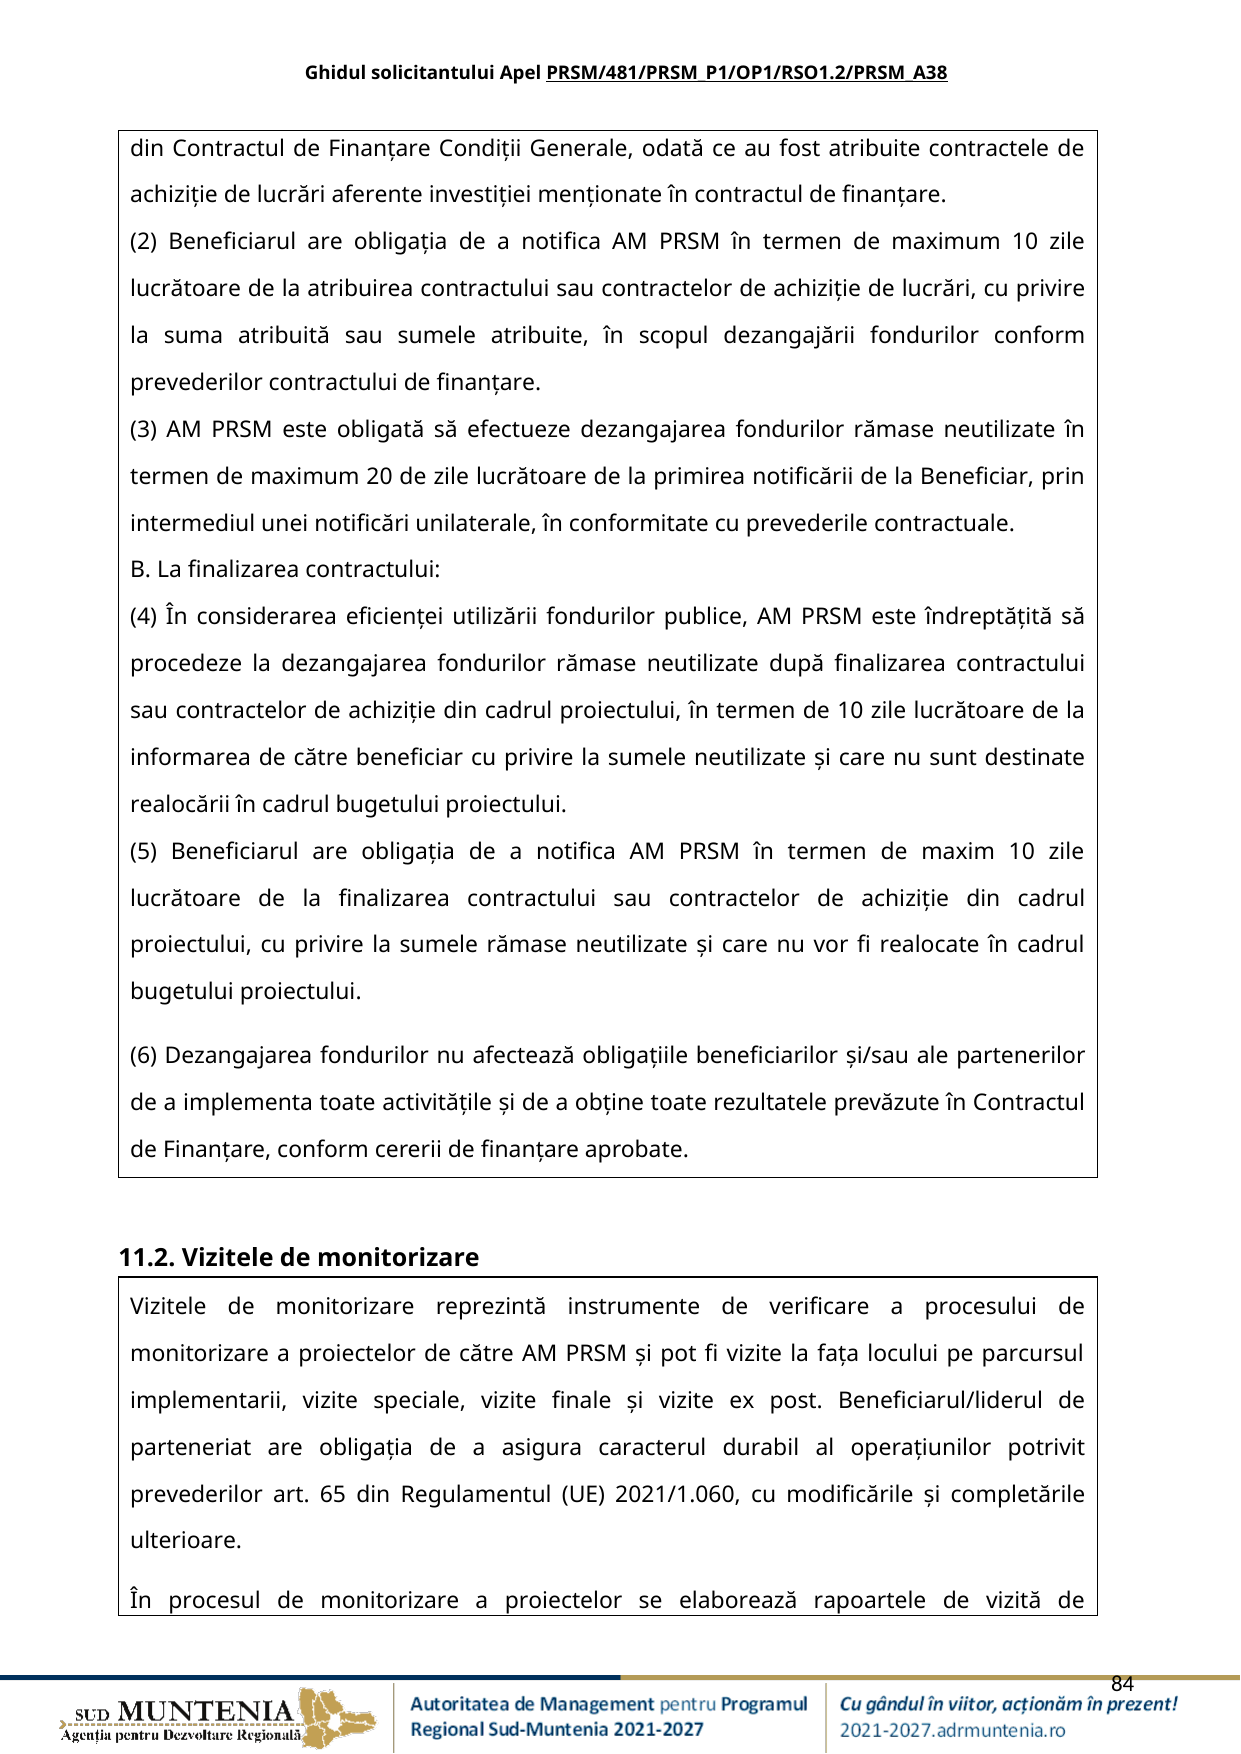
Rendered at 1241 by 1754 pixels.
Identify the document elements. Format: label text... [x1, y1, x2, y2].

picture [0, 1675, 1241, 1754]
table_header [119, 131, 1097, 1177]
subtitle 11.2. Vizitele de monitorizare [118, 1240, 1134, 1274]
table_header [119, 1278, 1097, 1615]
